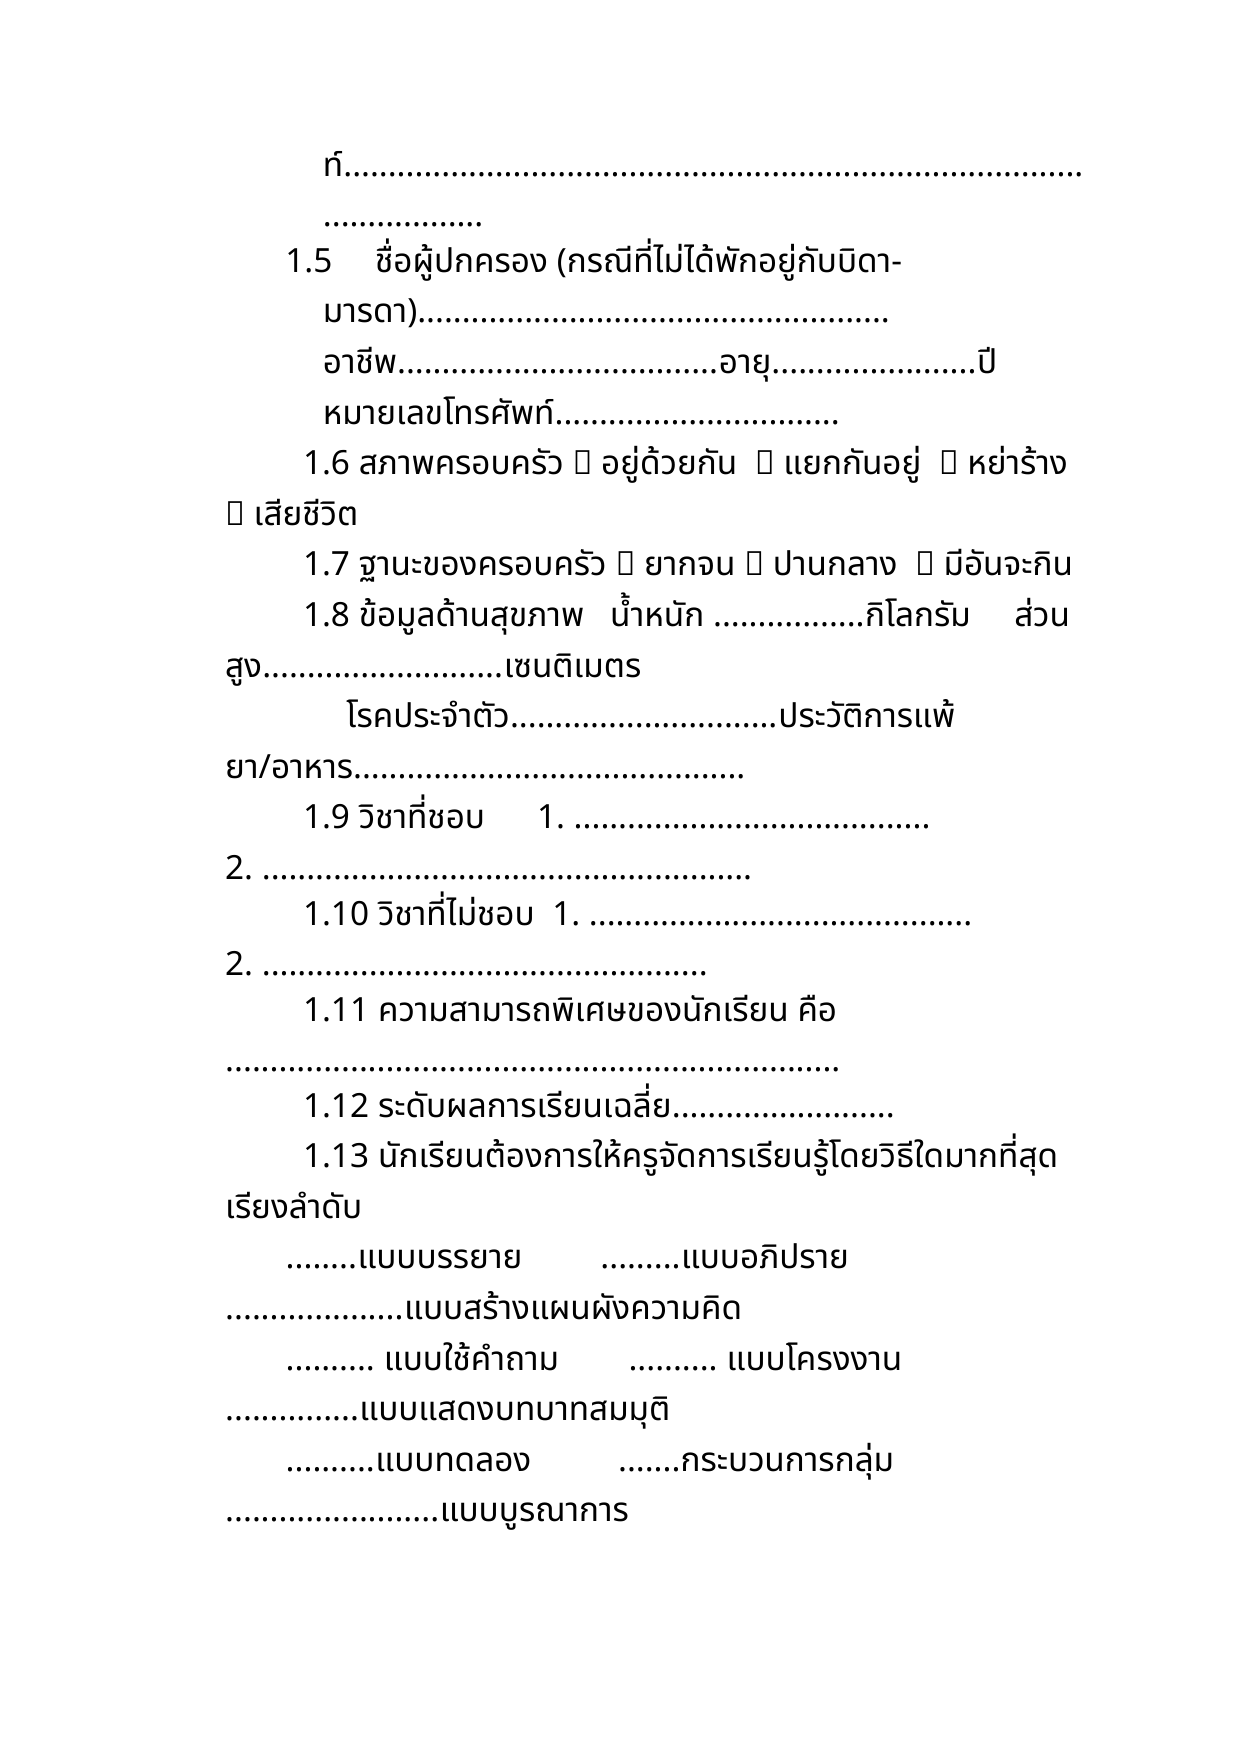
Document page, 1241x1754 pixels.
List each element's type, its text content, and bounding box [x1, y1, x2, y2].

text 1.9 วิชาที่ชอบ 1. ........................................ 2. ....................................................... [225, 793, 1090, 889]
text 1.10 วิชาที่ไม่ชอบ 1. ........................................... 2. .................................................. [225, 889, 1090, 985]
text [323, 141, 1090, 237]
text ..........แบบทดลอง .......กระบวนการกลุ่ม ........................แบบบูรณาการ [225, 1436, 1090, 1537]
text 1.6 สภาพครอบครัว อยู่ด้วยกัน แยกกันอยู่ หย่าร้าง เสียชีวิต [225, 439, 1090, 540]
text 1.8 ข้อมูลด้านสุขภาพ น้ำหนัก .................กิโลกรัม ส่วนสูง...........................เซนติเมตร [225, 591, 1090, 692]
list ชื่อผู้ปกครอง (กรณีที่ไม่ได้พักอยู่กับบิดา-มารดา)..................................................... [285, 237, 1090, 338]
text ........แบบบรรยาย .........แบบอภิปราย ....................แบบสร้างแผนผังความคิด [225, 1233, 1090, 1334]
text 1.12 ระดับผลการเรียนเฉลี่ย......................... [225, 1081, 1090, 1132]
text .......... แบบใช้คำถาม .......... แบบโครงงาน ...............แบบแสดงบทบาทสมมุติ [225, 1334, 1090, 1436]
text 1.11 ความสามารถพิเศษของนักเรียน คือ ..................................................................... [225, 985, 1090, 1081]
text 1.13 นักเรียนต้องการให้ครูจัดการเรียนรู้โดยวิธีใดมากที่สุดเรียงลำดับ [225, 1132, 1090, 1233]
text อาชีพ....................................อายุ.......................ปี หมายเลขโทรศัพท์................................ [323, 338, 1090, 439]
text 1.7 ฐานะของครอบครัว ยากจน ปานกลาง มีอันจะกิน [225, 540, 1090, 591]
text โรคประจำตัว..............................ประวัติการแพ้ยา/อาหาร............................................ [225, 692, 1090, 793]
